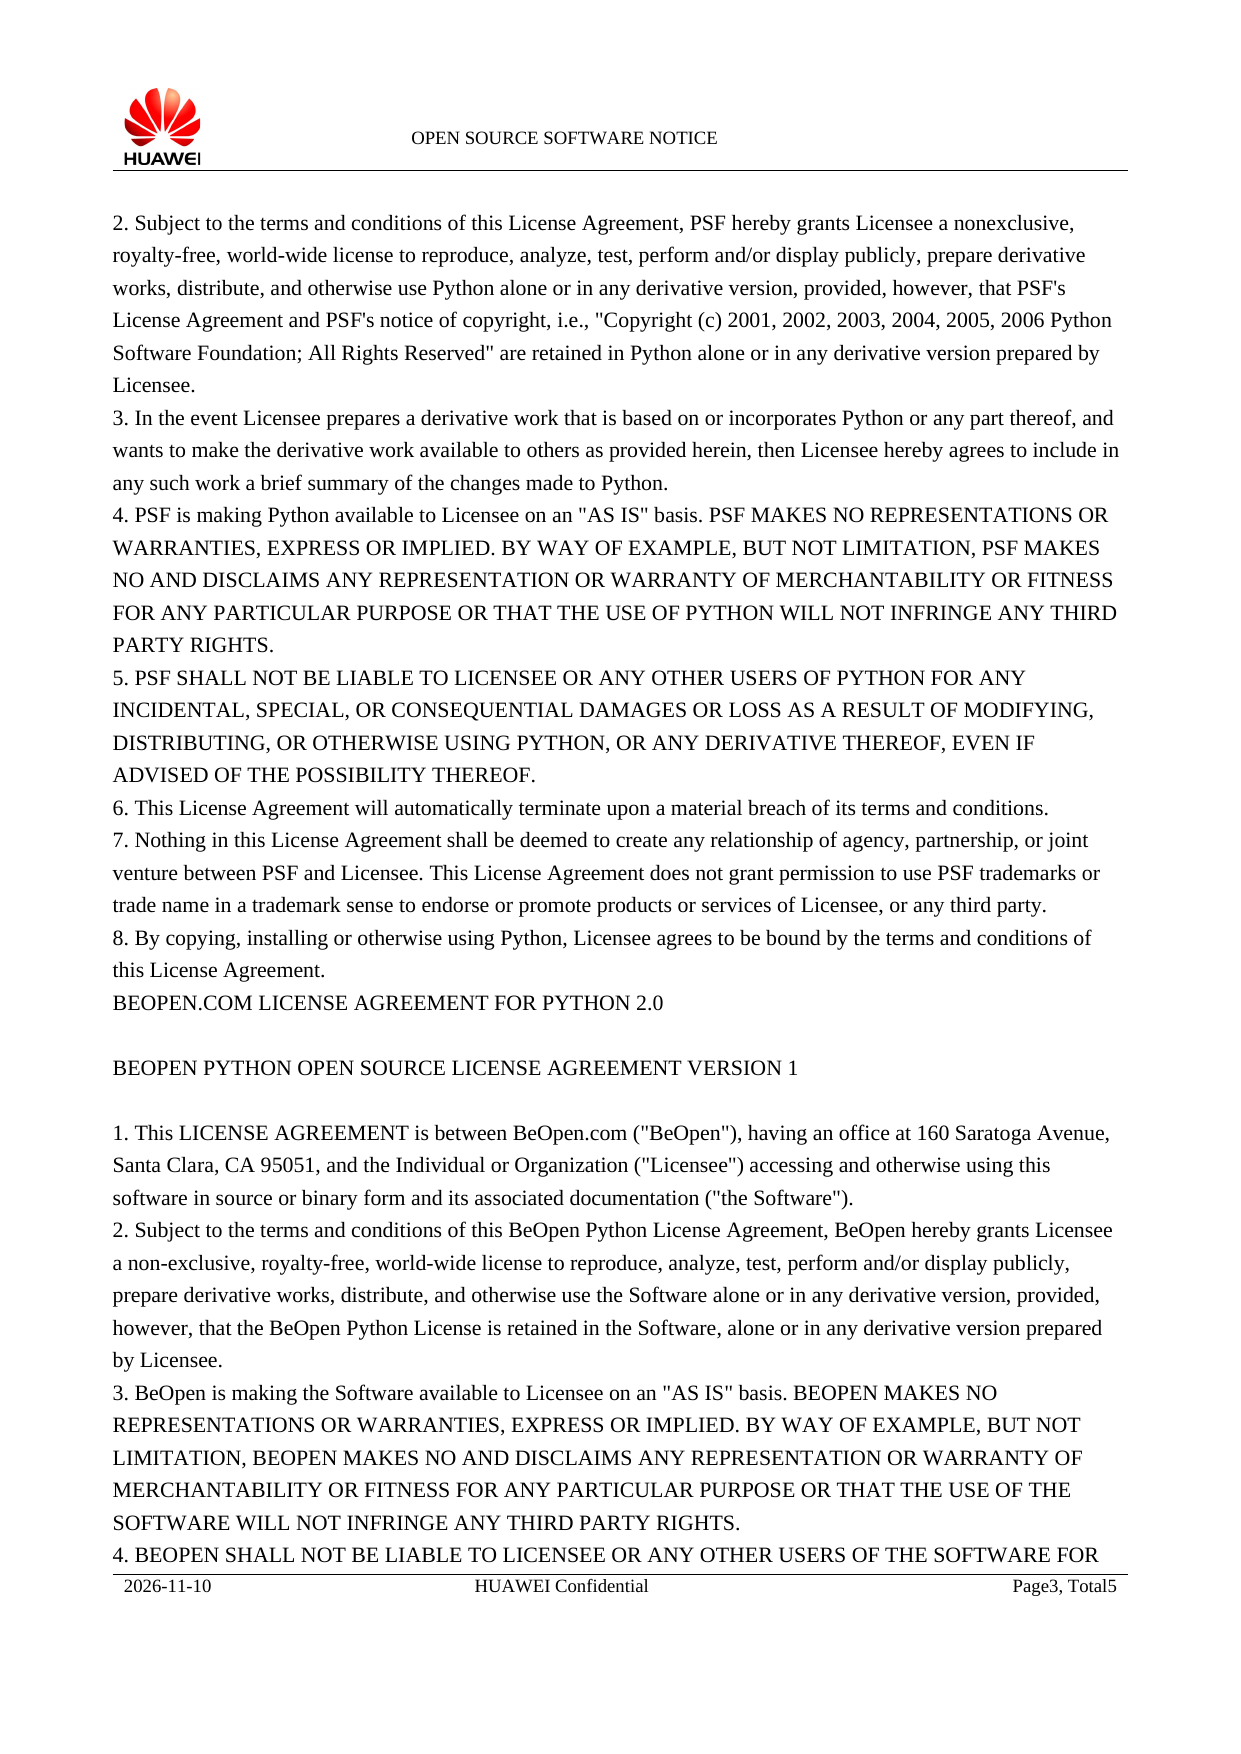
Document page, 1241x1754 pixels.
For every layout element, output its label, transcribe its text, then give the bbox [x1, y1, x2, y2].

picture [124, 88, 201, 165]
